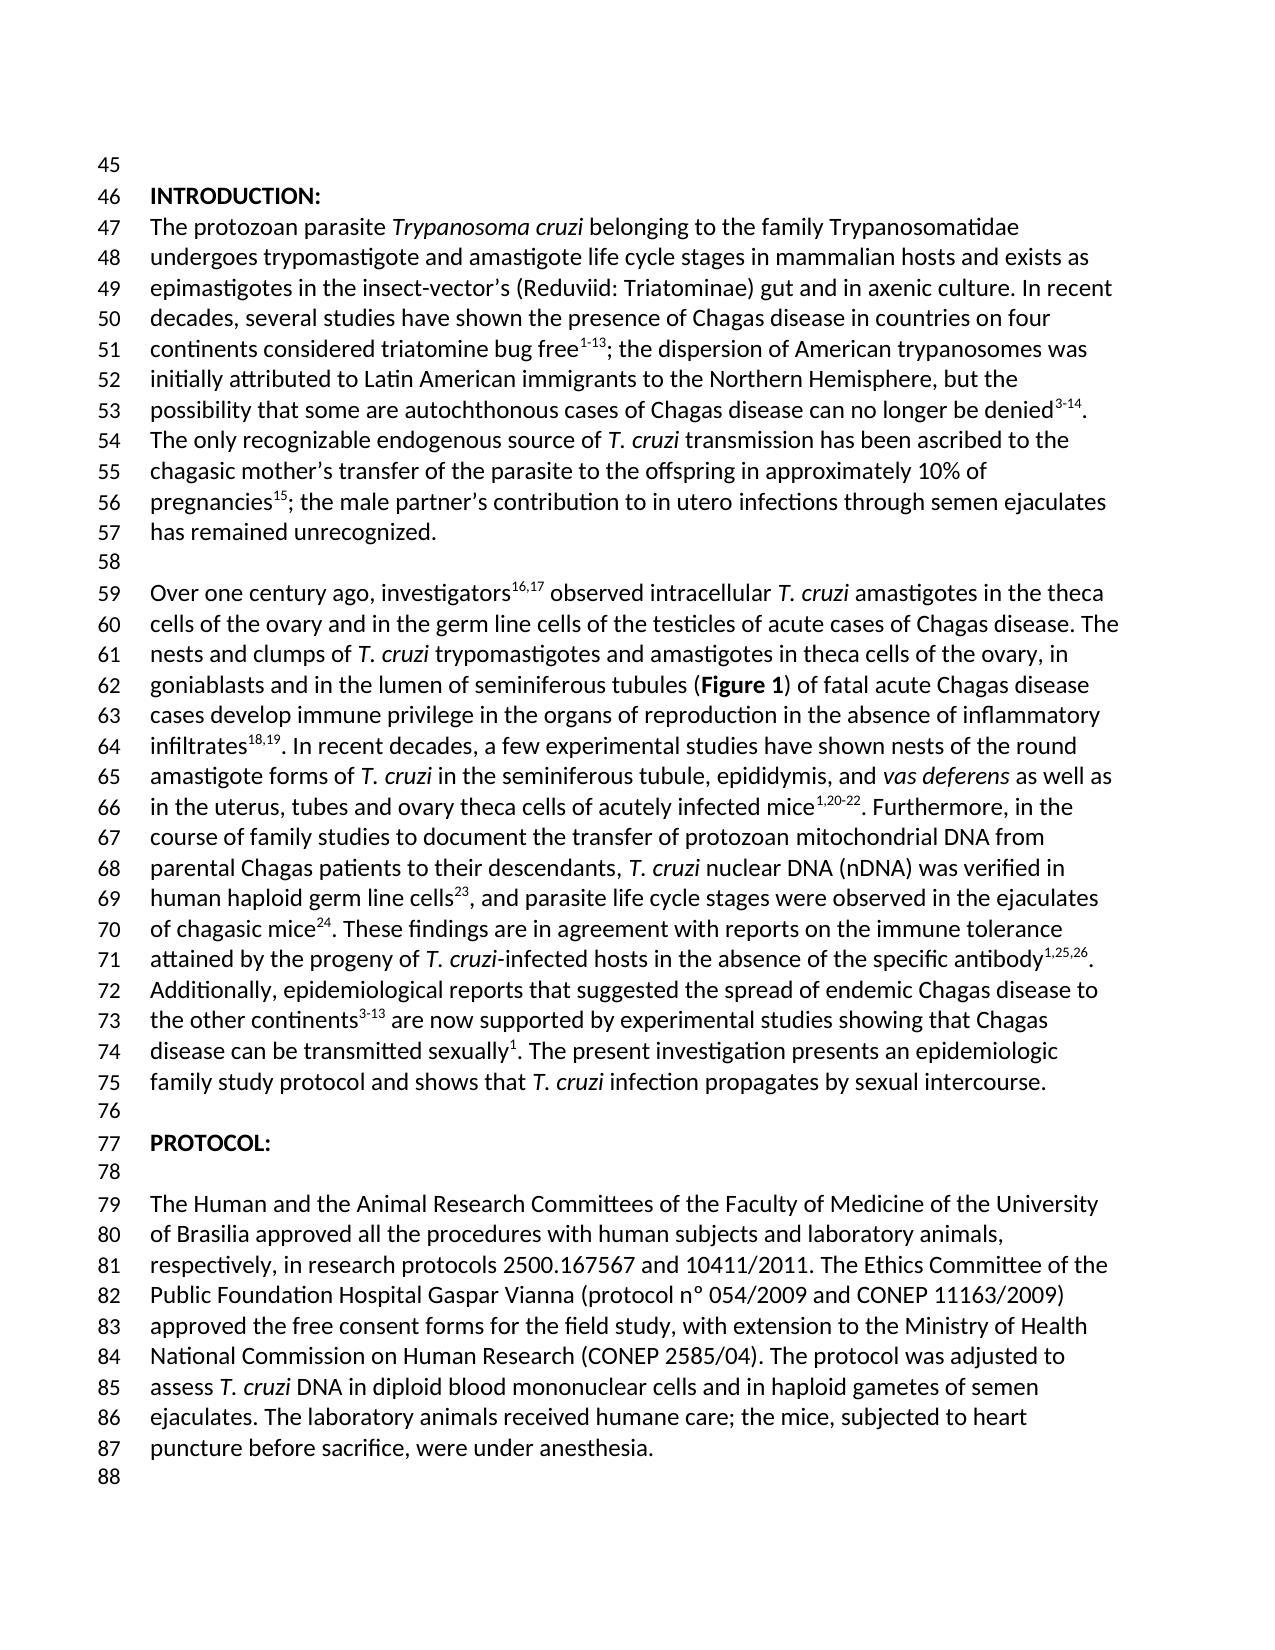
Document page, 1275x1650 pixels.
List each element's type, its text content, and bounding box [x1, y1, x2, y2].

text PROTOCOL: [150, 1127, 1125, 1157]
text Over one century ago, investigators16,17 observed intracellular T. cruzi amastigotes in the theca cells of the ovary and in the germ line cells of the testicles of acute cases of Chagas disease. The nests and clumps of T. cruzi trypomastigotes and amastigotes in theca cells of the ovary, in goniablasts and in the lumen of seminiferous tubules (Figure 1) of fatal acute Chagas disease cases develop immune privilege in the organs of reproduction in the absence of inflammatory infiltrates18,19. In recent decades, a few experimental studies have shown nests of the round amastigote forms of T. cruzi in the seminiferous tubule, epididymis, and vas deferens as well as in the uterus, tubes and ovary theca cells of acutely infected mice1,20-22. Furthermore, in the course of family studies to document the transfer of protozoan mitochondrial DNA from parental Chagas patients to their descendants, T. cruzi nuclear DNA (nDNA) was verified in human haploid germ line cells23, and parasite life cycle stages were observed in the ejaculates of chagasic mice24. These findings are in agreement with reports on the immune tolerance attained by the progeny of T. cruzi-infected hosts in the absence of the specific antibody1,25,26. Additionally, epidemiological reports that suggested the spread of endemic Chagas disease to the other continents3-13 are now supported by experimental studies showing that Chagas disease can be transmitted sexually1. The present investigation presents an epidemiologic family study protocol and shows that T. cruzi infection propagates by sexual intercourse. [150, 577, 1125, 1096]
text INTRODUCTION: [150, 181, 1125, 211]
text The Human and the Animal Research Committees of the Faculty of Medicine of the University of Brasilia approved all the procedures with human subjects and laboratory animals, respectively, in research protocols 2500.167567 and 10411/2011. The Ethics Committee of the Public Foundation Hospital Gaspar Vianna (protocol nº 054/2009 and CONEP 11163/2009) approved the free consent forms for the field study, with extension to the Ministry of Health National Commission on Human Research (CONEP 2585/04). The protocol was adjusted to assess T. cruzi DNA in diploid blood mononuclear cells and in haploid gametes of semen ejaculates. The laboratory animals received humane care; the mice, subjected to heart puncture before sacrifice, were under anesthesia. [150, 1188, 1125, 1462]
text The protozoan parasite Trypanosoma cruzi belonging to the family Trypanosomatidae undergoes trypomastigote and amastigote life cycle stages in mammalian hosts and exists as epimastigotes in the insect-vector’s (Reduviid: Triatominae) gut and in axenic culture. In recent decades, several studies have shown the presence of Chagas disease in countries on four continents considered triatomine bug free1-13; the dispersion of American trypanosomes was initially attributed to Latin American immigrants to the Northern Hemisphere, but the possibility that some are autochthonous cases of Chagas disease can no longer be denied3-14. The only recognizable endogenous source of T. cruzi transmission has been ascribed to the chagasic mother’s transfer of the parasite to the offspring in approximately 10% of pregnancies15; the male partner’s contribution to in utero infections through semen ejaculates has remained unrecognized. [150, 211, 1125, 547]
